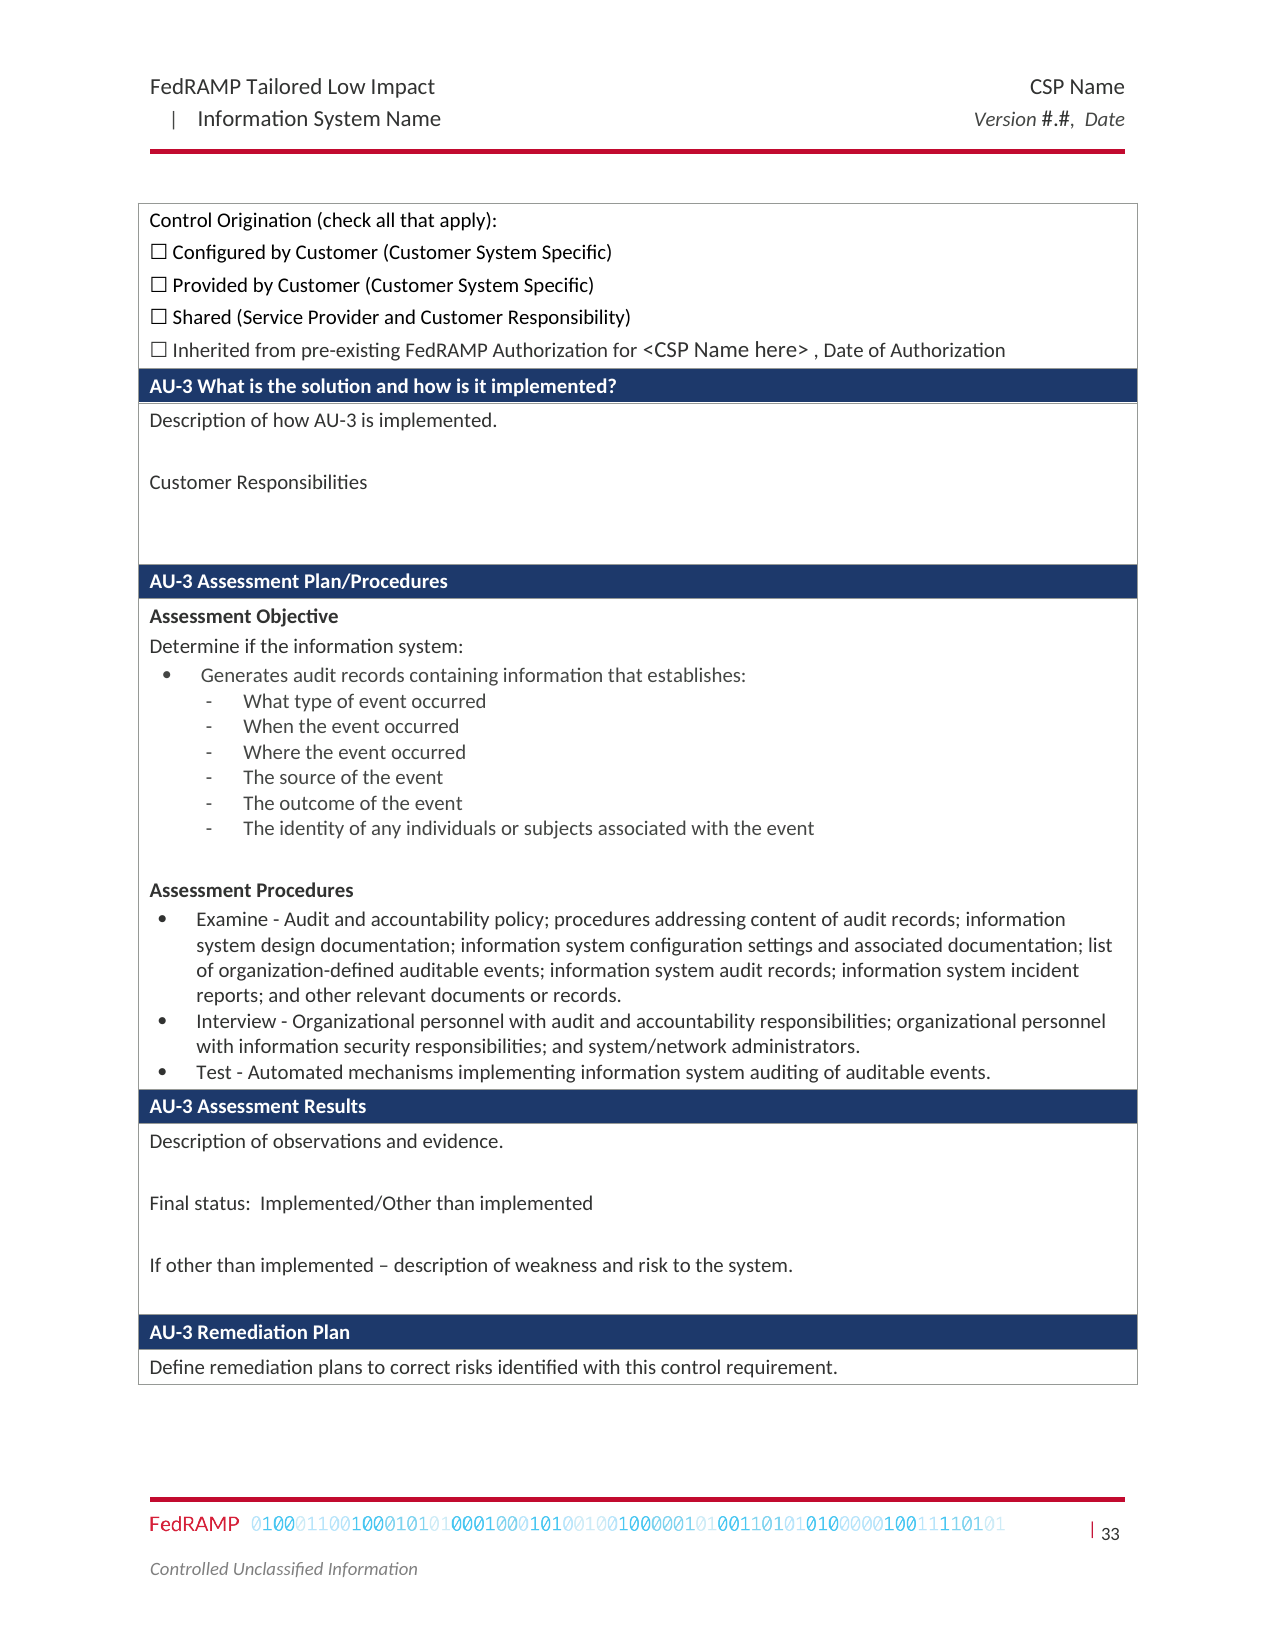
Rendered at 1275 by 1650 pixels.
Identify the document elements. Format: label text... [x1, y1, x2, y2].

table_cell AU-3 Remediation Plan [139, 1315, 1137, 1349]
table_cell Description of how AU-3 is implemented. Customer Responsibilities [139, 404, 1137, 563]
table_cell Assessment Objective Determine if the information system: Generates audit records containing information that establishes: What type of event occurred When the event occurred Where the event occurred The source of the event The outcome of the event The identity of any individuals or subjects associated with the event Assessment Procedures Examine - Audit and accountability policy; procedures addressing content of audit records; information system design documentation; information system configuration settings and associated documentation; list of organization-defined auditable events; information system audit records; information system incident reports; and other relevant documents or records. Interview - Organizational personnel with audit and accountability responsibilities; organizational personnel with information security responsibilities; and system/network administrators. Test - Automated mechanisms implementing information system auditing of auditable events. [139, 599, 1137, 1088]
table_cell Control Origination (check all that apply): Configured by Customer (Customer System Specific) Provided by Customer (Customer System Specific) Shared (Service Provider and Customer Responsibility) Inherited from pre-existing FedRAMP Authorization for , [139, 204, 1137, 368]
table_cell AU-3 Assessment Results [139, 1090, 1137, 1123]
table_cell AU-3 What is the solution and how is it implemented? [139, 369, 1137, 402]
picture [150, 1514, 1005, 1540]
table_cell AU-3 Assessment Plan/Procedures [139, 565, 1137, 598]
table_cell Description of observations and evidence. Final status: Implemented/Other than implemented If other than implemented – description of weakness and risk to the system. [139, 1124, 1137, 1314]
table_cell Define remediation plans to correct risks identified with this control requirement. [139, 1350, 1137, 1383]
